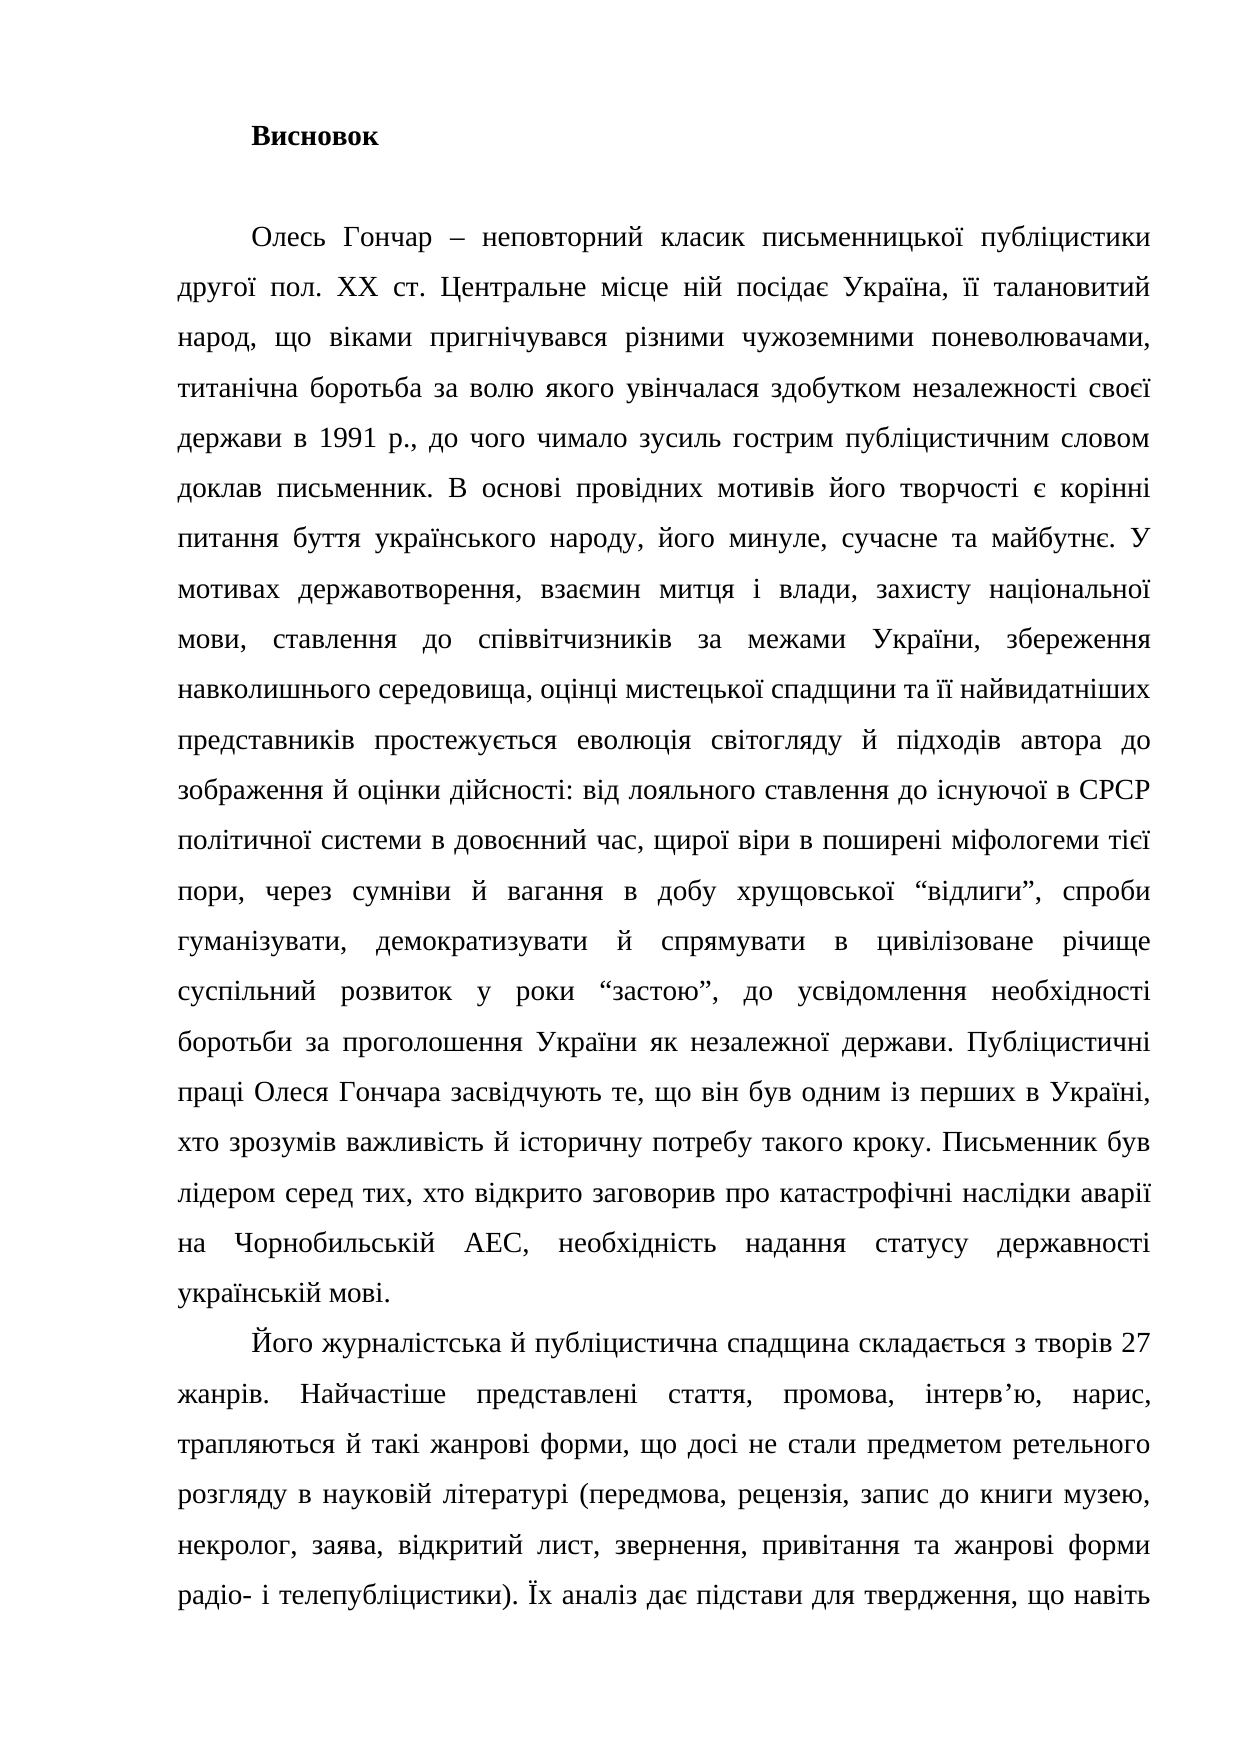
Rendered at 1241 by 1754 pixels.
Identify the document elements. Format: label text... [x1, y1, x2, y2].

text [177, 1326, 1152, 1611]
text Олесь Гончар – неповторний класик письменницької публіцистики другої пол. ХХ ст. Центральне місце ній посідає Україна, її талановитий народ, що віками пригнічувався різними чужоземними поневолювачами, титанічна боротьба за волю якого увінчалася здобутком незалежності своєї держави в 1991 р., до чого чимало зусиль гострим публіцистичним словом доклав письменник. В основі провідних мотивів його творчості є корінні питання буття українського народу, його минуле, сучасне та майбутнє. У мотивах державотворення, взаємин митця і влади, захисту національної мови, ставлення до співвітчизників за межами України, збереження навколишнього середовища, оцінці мистецької спадщини та її найвидатніших представників простежується еволюція світогляду й підходів автора до зображення й оцінки дійсності: від лояльного ставлення до існуючої в СРСР політичної системи в довоєнний час, щирої віри в поширені міфологеми тієї пори, через сумніви й вагання в добу хрущовської “відлиги”, спроби гуманізувати, демократизувати й спрямувати в цивілізоване річище суспільний розвиток у роки “застою”, до усвідомлення необхідності боротьби за проголошення України як незалежної держави. Публіцистичні праці Олеся Гончара засвідчують те, що він був одним із перших в Україні, хто зрозумів важливість й історичну потребу такого кроку. Письменник був лідером серед тих, хто відкрито заговорив про катастрофічні наслідки аварії на Чорнобильській АЕС, необхідність надання статусу державності українській мові. [177, 219, 1152, 1309]
text Висновок [177, 118, 1152, 152]
